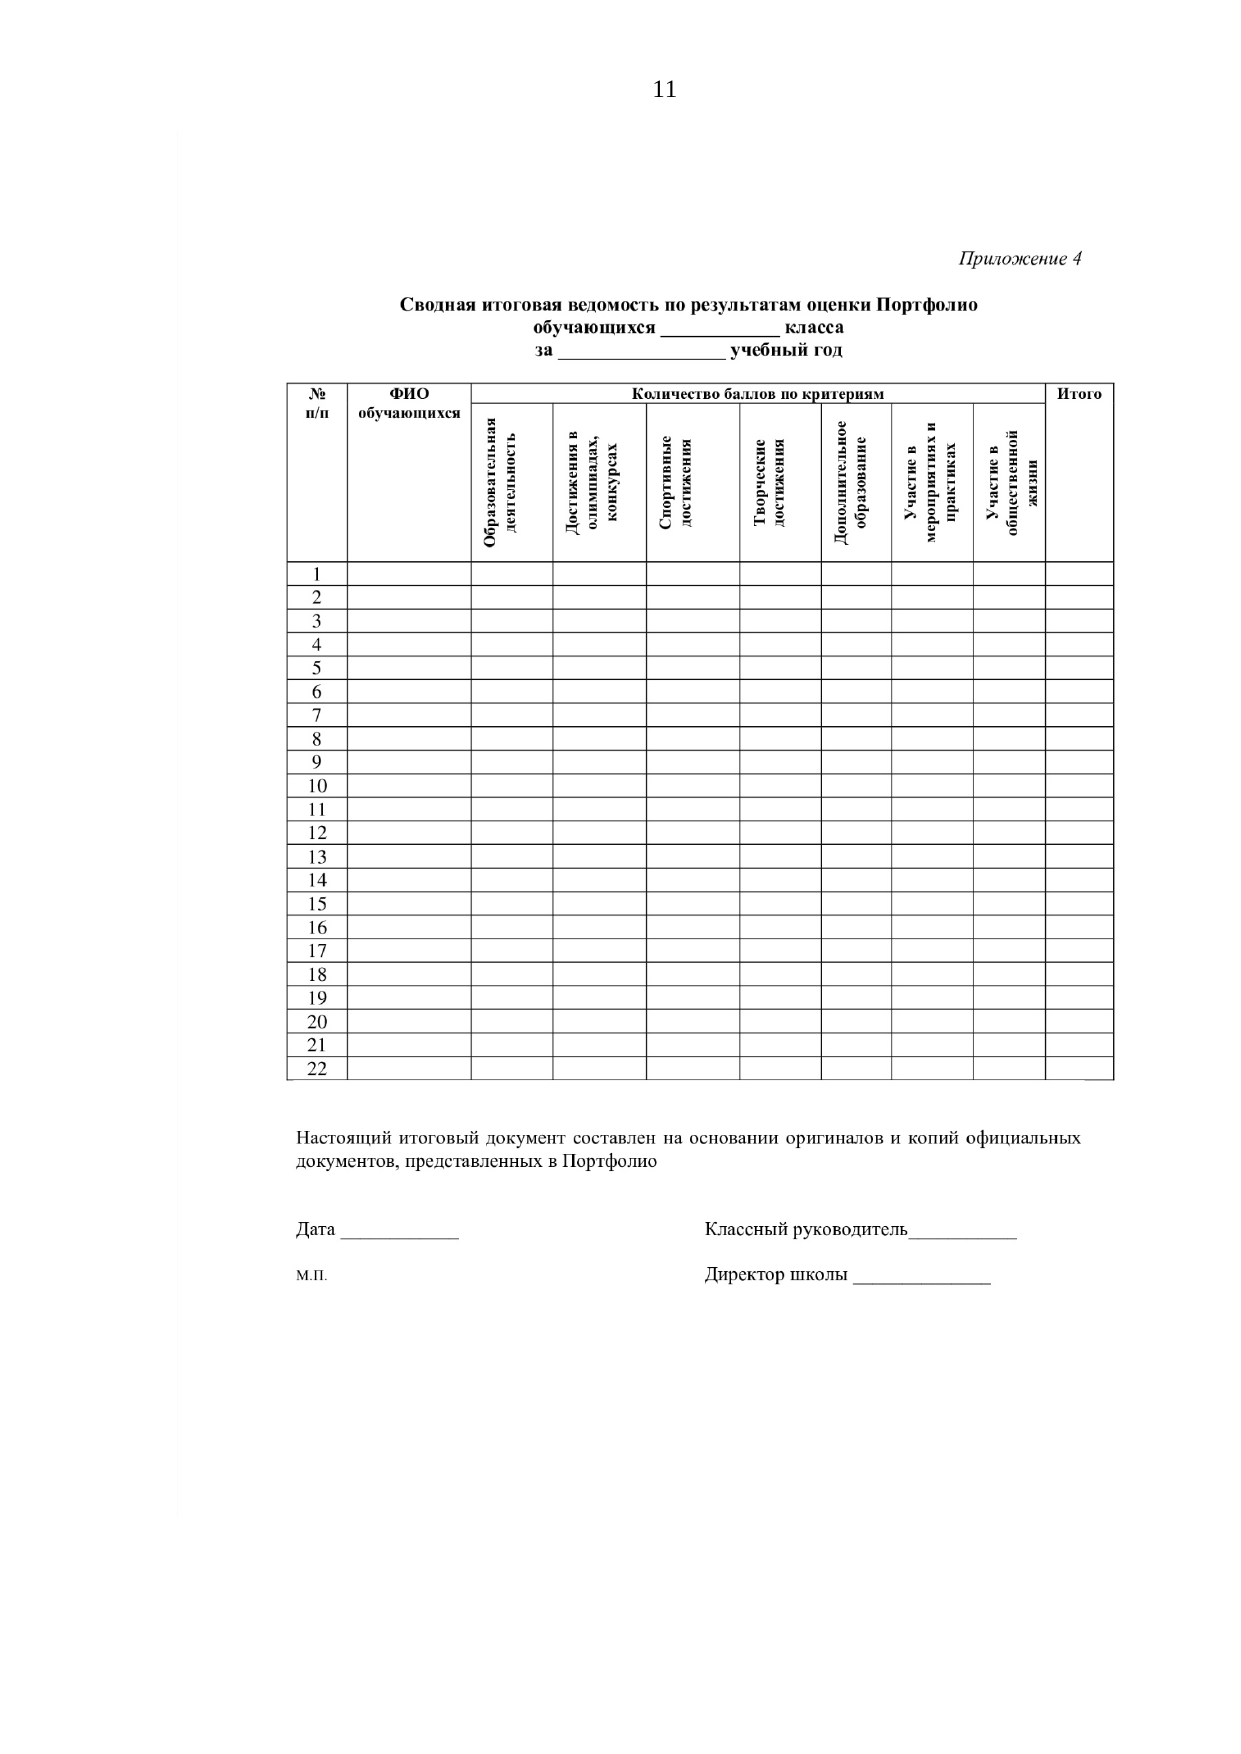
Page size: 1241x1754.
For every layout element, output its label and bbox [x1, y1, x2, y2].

picture [177, 130, 1158, 1517]
